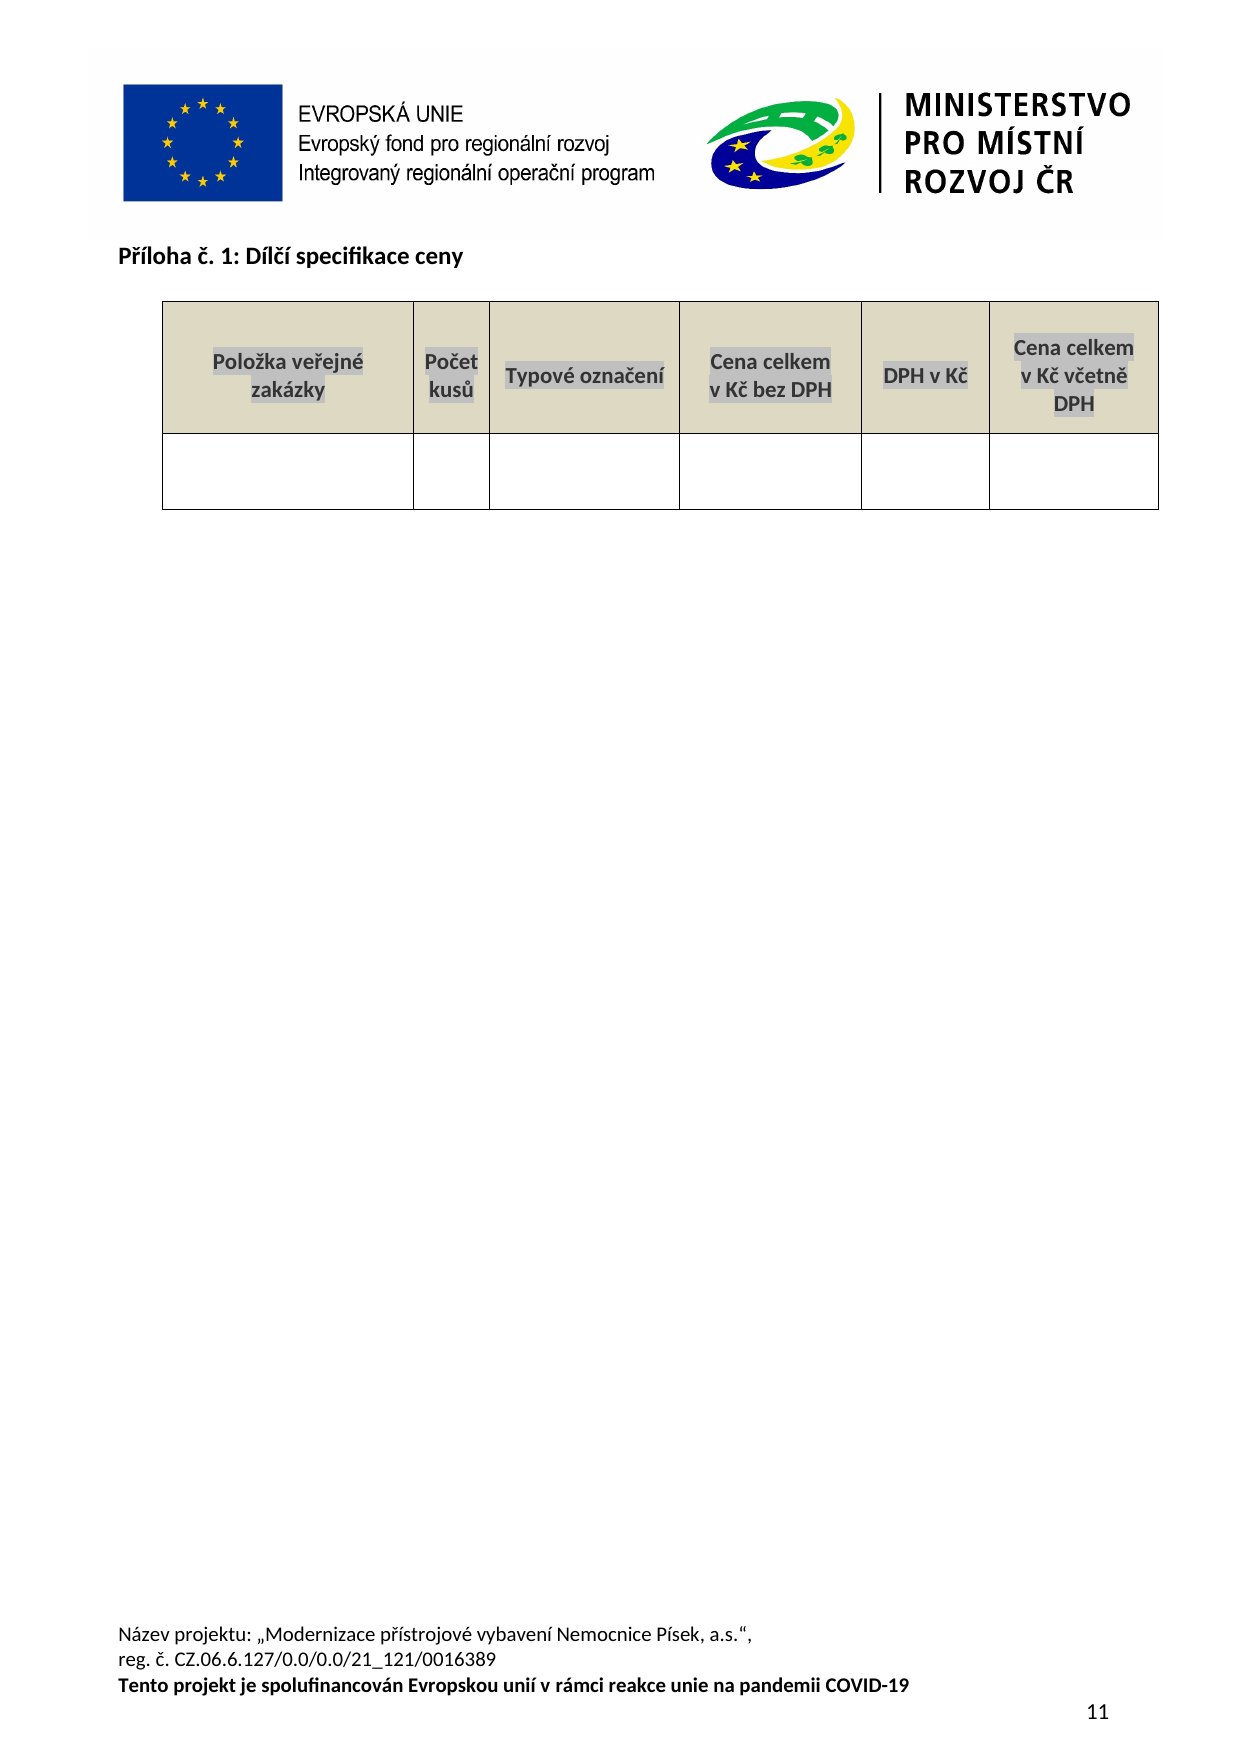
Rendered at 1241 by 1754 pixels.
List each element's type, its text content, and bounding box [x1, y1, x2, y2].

table_cell [414, 434, 489, 509]
picture [88, 44, 1165, 240]
table_cell [490, 434, 679, 509]
table_header Cena celkem v Kč bez DPH [680, 302, 861, 433]
table_cell [990, 434, 1158, 509]
table_header Cena celkem v Kč včetně DPH [990, 302, 1158, 433]
table_cell [680, 434, 861, 509]
table_cell [862, 434, 989, 509]
table_cell [163, 434, 413, 509]
table_header Typové označení [490, 302, 679, 433]
subtitle Příloha č. 1: Dílčí specifikace ceny [118, 177, 1122, 270]
table_header Položka veřejné zakázky [163, 302, 413, 433]
table_header Počet kusů [414, 302, 489, 433]
table_header DPH v Kč [862, 302, 989, 433]
